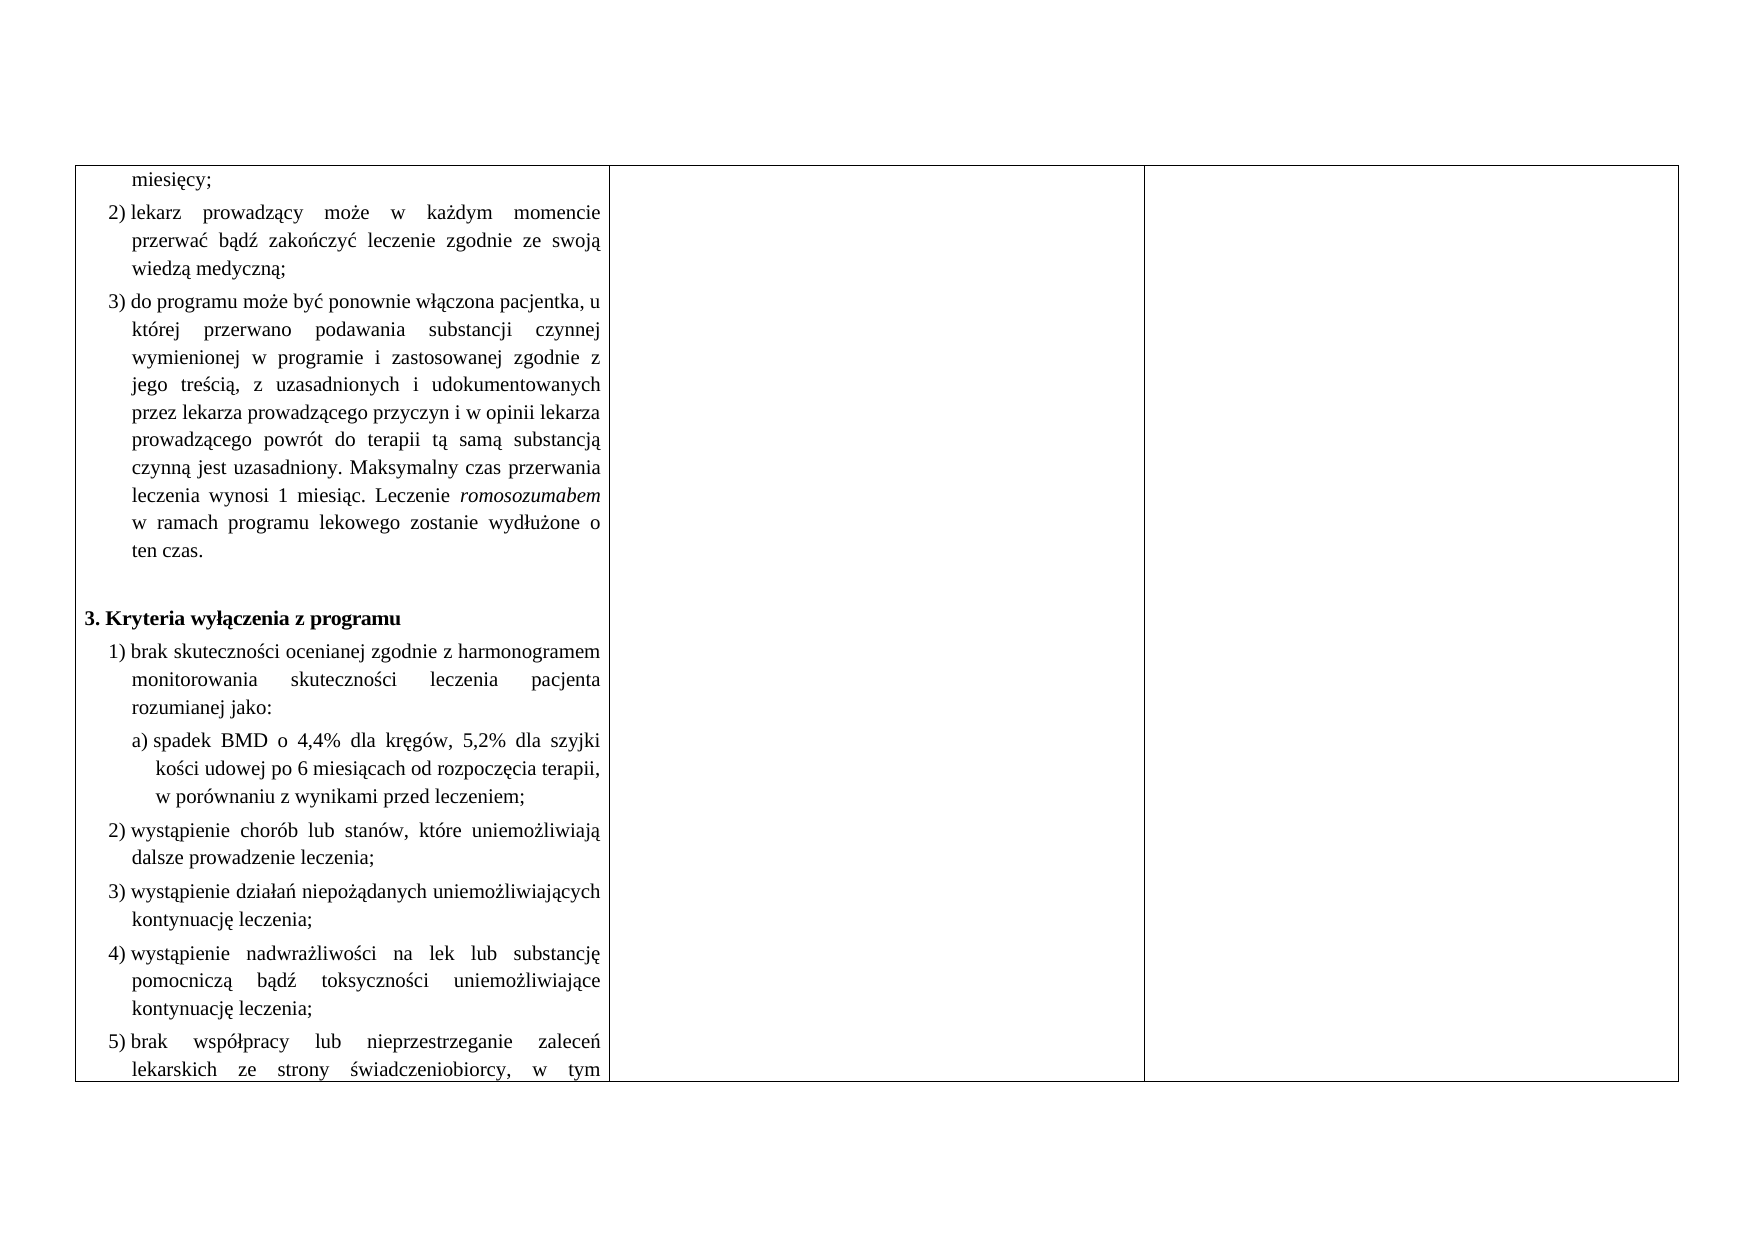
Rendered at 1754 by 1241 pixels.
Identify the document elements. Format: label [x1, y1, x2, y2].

table_cell [1145, 166, 1678, 1081]
table_cell [610, 166, 1144, 1081]
table_cell [76, 166, 609, 1081]
